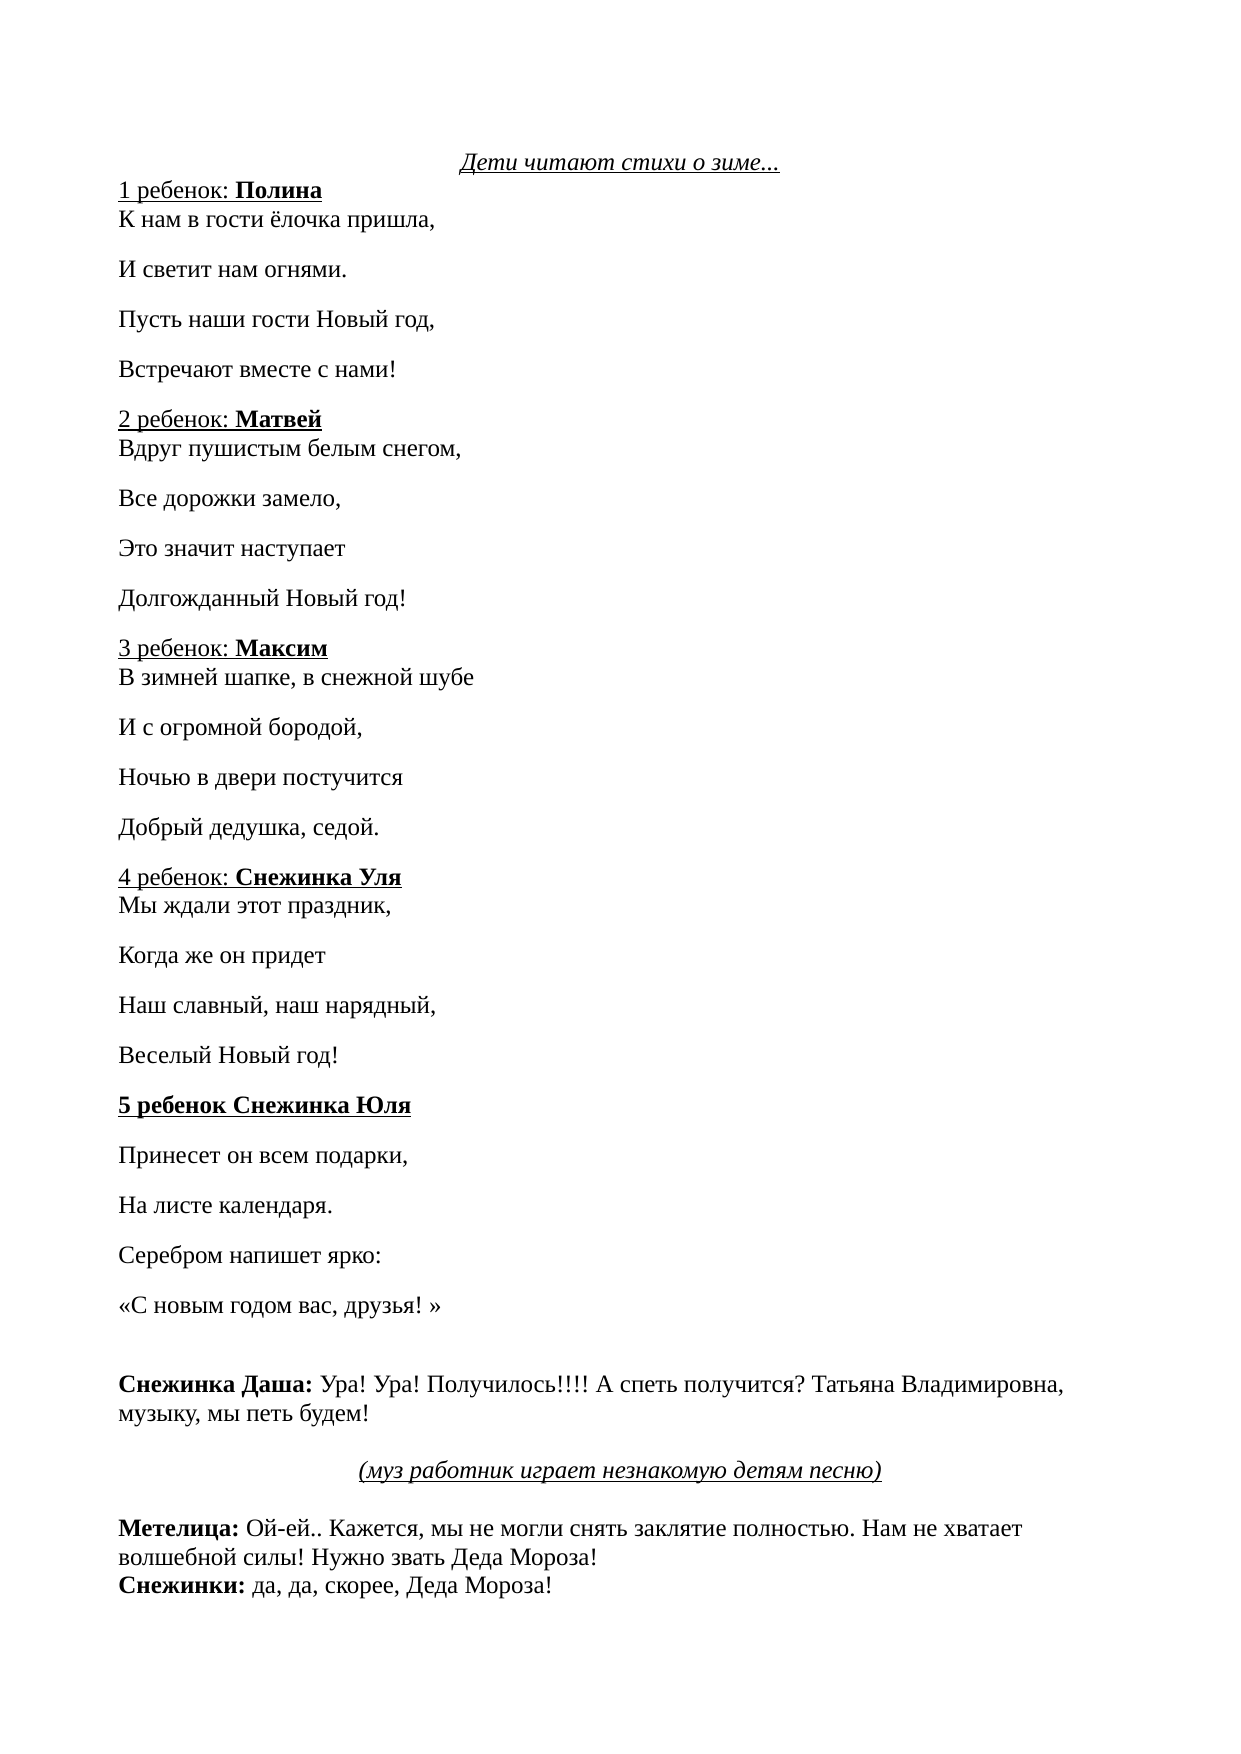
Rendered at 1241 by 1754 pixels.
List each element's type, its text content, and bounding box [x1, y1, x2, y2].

text Добрый дедушка, седой. [118, 812, 1122, 841]
text 1 ребенок: Полина [118, 176, 1122, 204]
text Встречают вместе с нами! [118, 354, 1122, 383]
text Веселый Новый год! [118, 1041, 1122, 1069]
text И светит нам огнями. [118, 254, 1122, 283]
text На листе календаря. [118, 1191, 1122, 1219]
text Принесет он всем подарки, [118, 1141, 1122, 1169]
text 2 ребенок: Матвей [118, 404, 1122, 433]
text Снежинки: да, да, скорее, Деда Мороза! [118, 1571, 1122, 1599]
text «С новым годом вас, друзья! » [118, 1291, 1122, 1319]
text 3 ребенок: Максим [118, 633, 1122, 662]
text В зимней шапке, в снежной шубе [118, 662, 1122, 691]
text Дети читают стихи о зиме... [118, 147, 1122, 176]
text Долгожданный Новый год! [118, 583, 1122, 612]
text Пусть наши гости Новый год, [118, 304, 1122, 333]
text Ночью в двери постучится [118, 762, 1122, 791]
text Все дорожки замело, [118, 483, 1122, 512]
text Серебром напишет ярко: [118, 1241, 1122, 1269]
text Мы ждали этот праздник, [118, 891, 1122, 919]
text Это значит наступает [118, 533, 1122, 562]
text Когда же он придет [118, 941, 1122, 969]
text Снежинка Даша: Ура! Ура! Получилось!!!! А спеть получится? Татьяна Владимировна, музыку, мы петь будем! [118, 1369, 1122, 1427]
text К нам в гости ёлочка пришла, [118, 204, 1122, 233]
text Вдруг пушистым белым снегом, [118, 433, 1122, 462]
text И с огромной бородой, [118, 712, 1122, 741]
text Метелица: Ой-ей.. Кажется, мы не могли снять заклятие полностью. Нам не хватает волшебной силы! Нужно звать Деда Мороза! [118, 1513, 1122, 1571]
text 4 ребенок: Снежинка Уля [118, 862, 1122, 891]
text Наш славный, наш нарядный, [118, 991, 1122, 1019]
text (муз работник играет незнакомую детям песню) [118, 1456, 1122, 1484]
text 5 ребенок Снежинка Юля [118, 1091, 1122, 1119]
